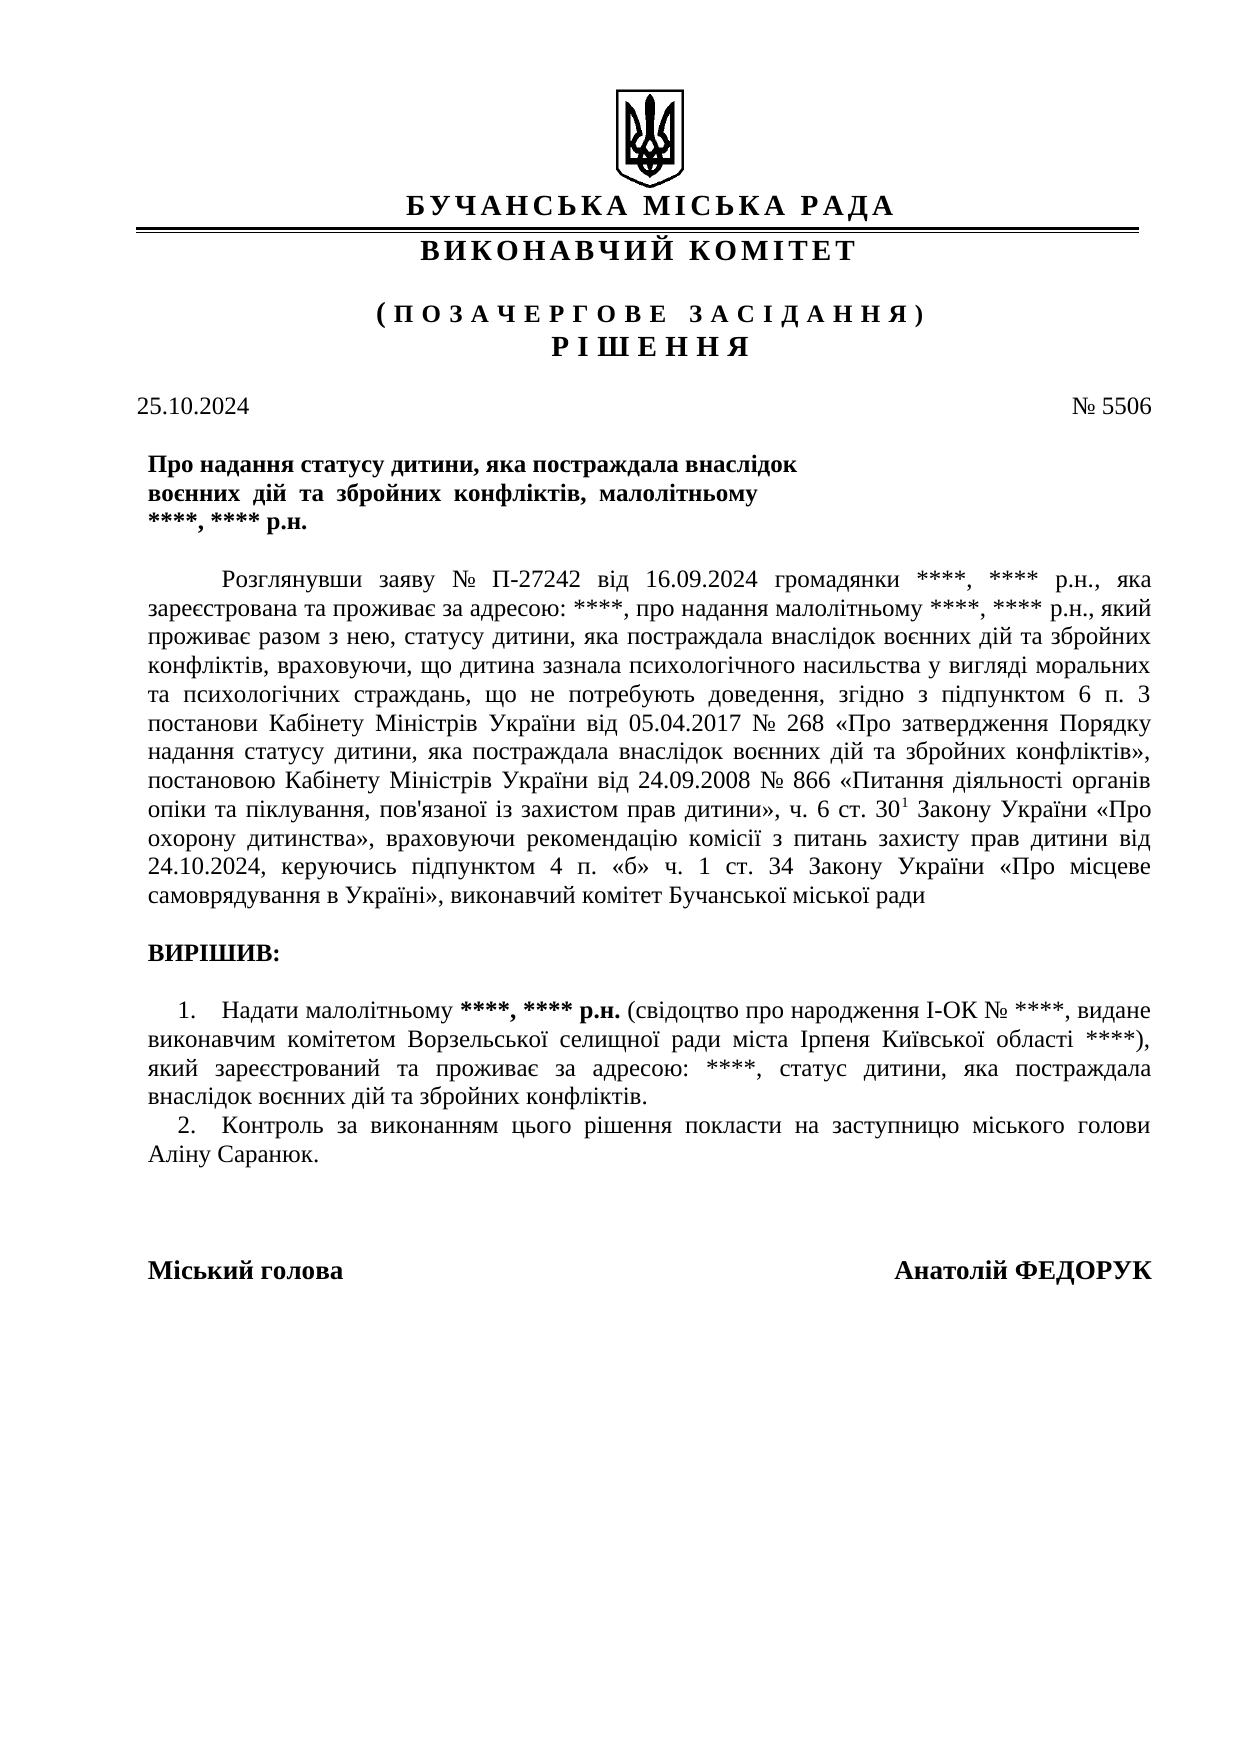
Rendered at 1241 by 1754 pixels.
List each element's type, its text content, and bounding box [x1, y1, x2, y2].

table_header Анатолій ФЕДОРУК [650, 1254, 1163, 1285]
text (ПОЗАЧЕРГОВЕ ЗАСІДАННЯ) [148, 296, 1152, 329]
text Розглянувши заяву № П-27242 від 16.09.2024 громадянки ****, **** р.н., яка зареєстрована та проживає за адресою: ****, про надання малолітньому ****, **** р.н., який проживає разом з нею, статусу дитини, яка постраждала внаслідок воєнних дій та збройних конфліктів, враховуючи, що дитина зазнала психологічного насильства у вигляді моральних та психологічних страждань, що не потребують доведення, згідно з підпунктом 6 п. 3 постанови Кабінету Міністрів України від 05.04.2017 № 268 «Про затвердження Порядку надання статусу дитини, яка постраждала внаслідок воєнних дій та збройних конфліктів», постановою Кабінету Міністрів України від 24.09.2008 № 866 «Питання діяльності органів опіки та піклування, пов'язаної із захистом прав дитини», ч. 6 ст. 301 Закону України «Про охорону дитинства», враховуючи рекомендацію комісії з питань захисту прав дитини від 24.10.2024, керуючись підпунктом 4 п. «б» ч. 1 ст. 34 Закону України «Про місцеве самоврядування в Україні», виконавчий комітет Бучанської міської ради [148, 564, 1152, 909]
text БУЧАНСЬКА МІСЬКА РАДА [148, 188, 1152, 222]
picture [614, 88, 686, 189]
table_header № 5506 [650, 391, 1163, 420]
table_header ВИКОНАВЧИЙ КОМІТЕТ [136, 233, 1139, 296]
table_header 25.10.2024 [136, 391, 649, 420]
text ВИРІШИВ: [148, 938, 1152, 966]
list Надати малолітньому ****, **** р.н. (свідоцтво про народження І-ОК № ****, видане виконавчим комітетом Ворзельської селищної ради міста Ірпеня Київської області ****), який зареєстрований та проживає за адресою: ****, статус дитини, яка постраждала внаслідок воєнних дій та збройних конфліктів. [148, 995, 1152, 1110]
list Контроль за виконанням цього рішення покласти на заступницю міського голови Аліну Саранюк. [148, 1110, 1152, 1168]
text ****, **** р.н. [148, 506, 812, 535]
text Про надання статусу дитини, яка постраждала внаслідок воєнних дій та збройних конфліктів, малолітньому [148, 449, 812, 506]
text РІШЕННЯ [148, 329, 1152, 363]
table_header Міський голова [136, 1254, 649, 1285]
